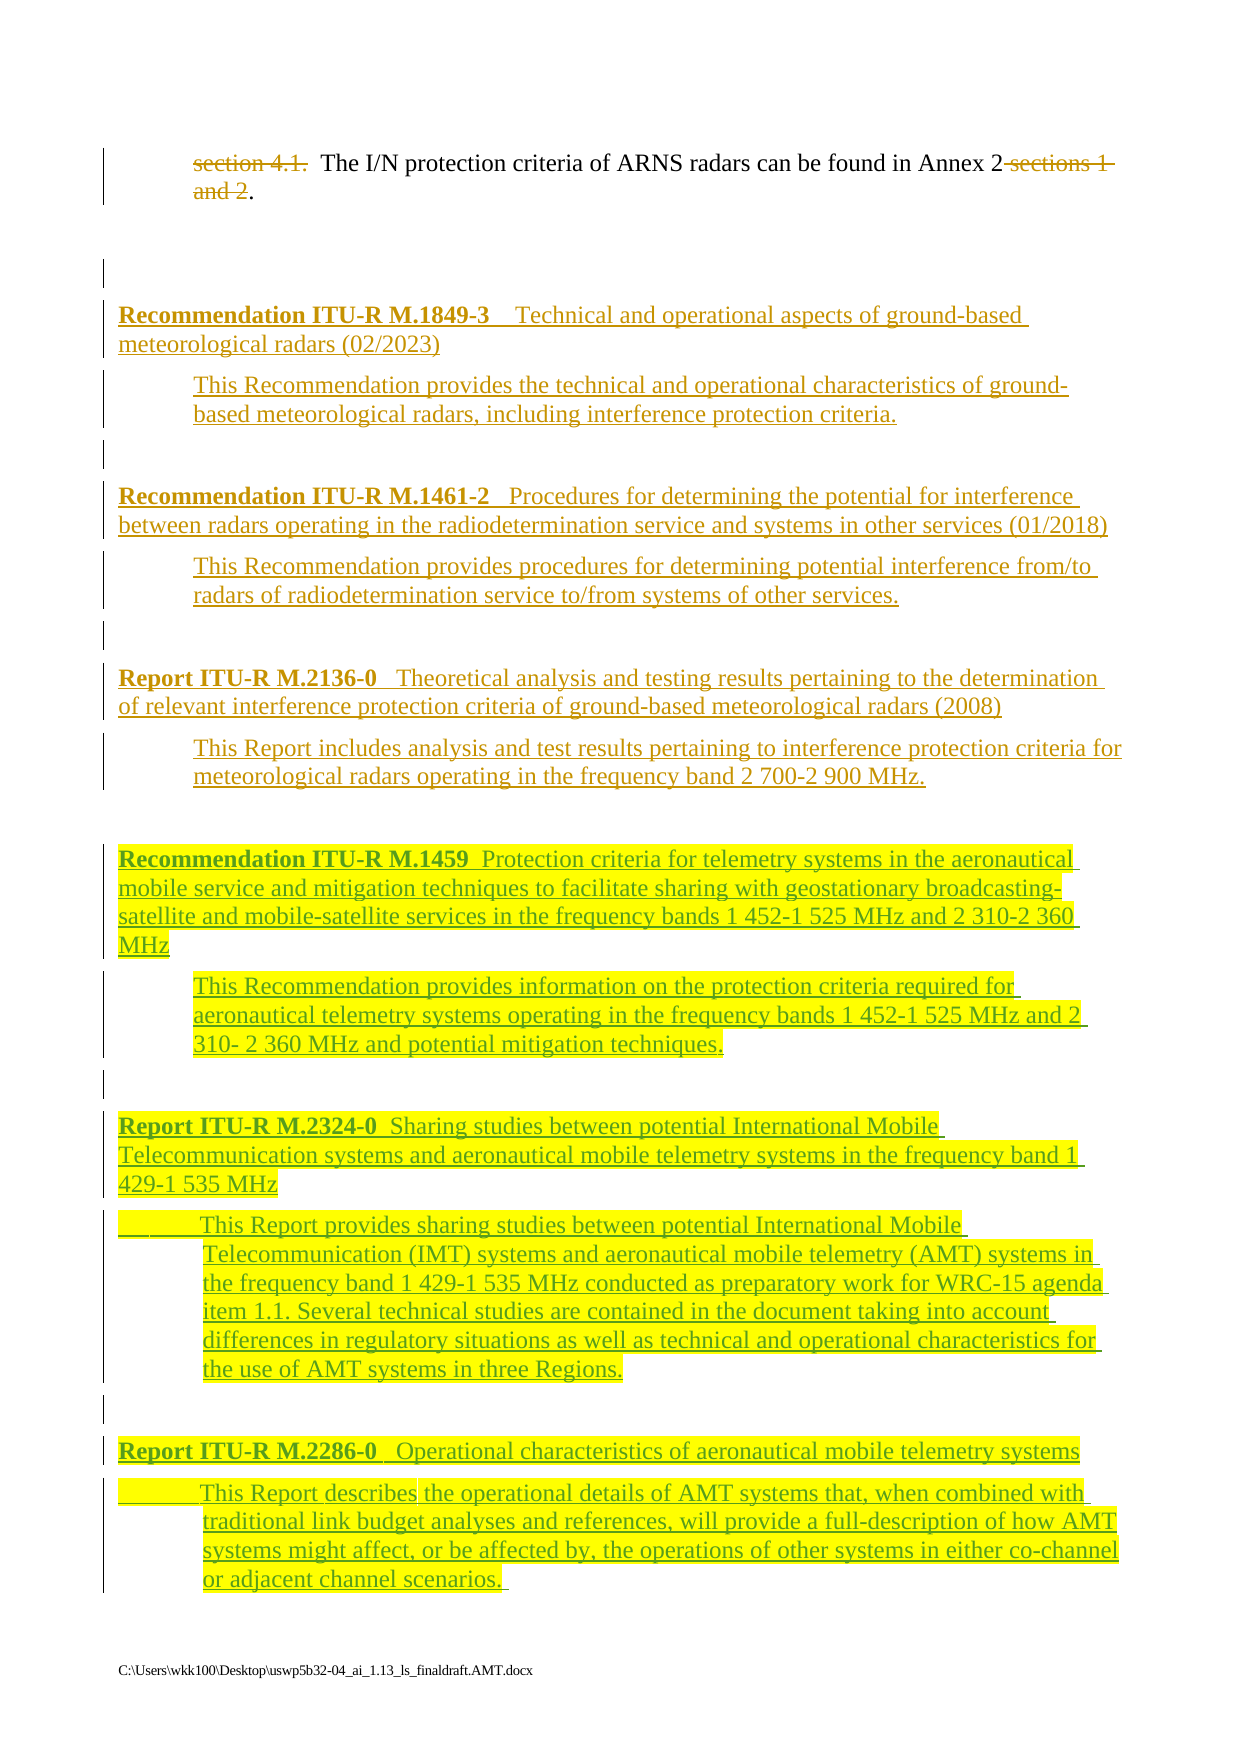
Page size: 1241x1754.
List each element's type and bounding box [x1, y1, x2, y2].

text [193, 148, 1122, 205]
